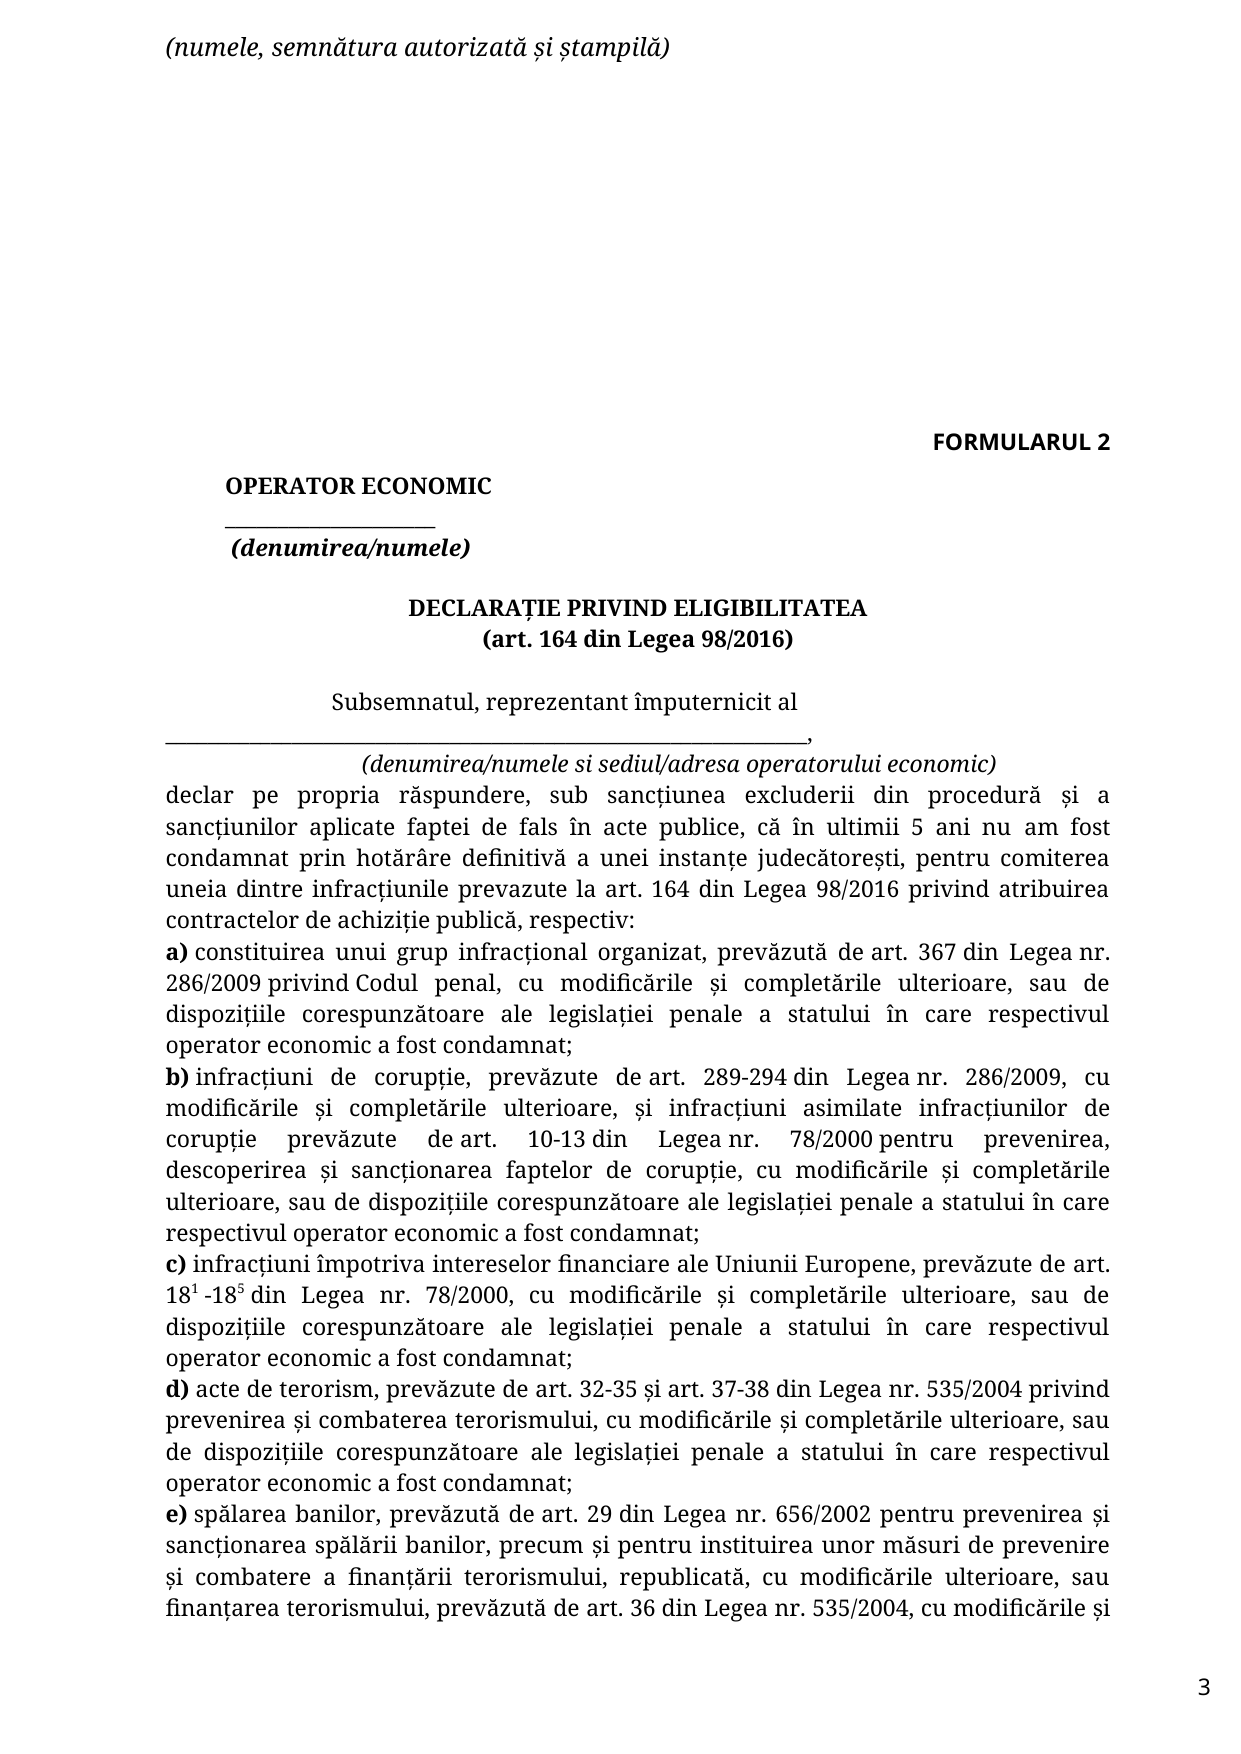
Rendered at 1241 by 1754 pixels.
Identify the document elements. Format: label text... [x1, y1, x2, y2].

text c) infracţiuni împotriva intereselor financiare ale Uniunii Europene, prevăzute de art. 181 -185 din Legea nr. 78/2000, cu modificările şi completările ulterioare, sau de dispoziţiile corespunzătoare ale legislaţiei penale a statului în care respectivul operator economic a fost condamnat; [165, 1248, 1110, 1373]
text Subsemnatul, reprezentant împuternicit al _____________________________________________________________, [165, 685, 1110, 748]
text d) acte de terorism, prevăzute de art. 32-35 şi art. 37-38 din Legea nr. 535/2004 privind prevenirea şi combaterea terorismului, cu modificările şi completările ulterioare, sau de dispoziţiile corespunzătoare ale legislaţiei penale a statului în care respectivul operator economic a fost condamnat; [165, 1373, 1110, 1498]
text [165, 1498, 1110, 1623]
text ____________________ [165, 501, 1110, 532]
text (denumirea/numele) [165, 532, 1110, 564]
text OPERATOR ECONOMIC [165, 470, 1110, 501]
text declar pe propria răspundere, sub sancțiunea excluderii din procedură şi a sancţiunilor aplicate faptei de fals în acte publice, că în ultimii 5 ani nu am fost condamnat prin hotărâre definitivă a unei instanţe judecătoreşti, pentru comiterea uneia dintre infracţiunile prevazute la art. 164 din Legea 98/2016 privind atribuirea contractelor de achiziţie publică, respectiv: [165, 779, 1110, 935]
text (numele, semnătura autorizată și ștampilă) [165, 29, 1110, 64]
text (art. 164 din Legea 98/2016) [165, 623, 1110, 654]
text FORMULARUL 2 [165, 426, 1110, 457]
text (denumirea/numele si sediul/adresa operatorului economic) [165, 748, 1110, 779]
text a) constituirea unui grup infracţional organizat, prevăzută de art. 367 din Legea nr. 286/2009 privind Codul penal, cu modificările şi completările ulterioare, sau de dispoziţiile corespunzătoare ale legislaţiei penale a statului în care respectivul operator economic a fost condamnat; [165, 935, 1110, 1060]
text DECLARAŢIE PRIVIND ELIGIBILITATEA [165, 592, 1110, 623]
text b) infracţiuni de corupţie, prevăzute de art. 289-294 din Legea nr. 286/2009, cu modificările şi completările ulterioare, şi infracţiuni asimilate infracţiunilor de corupţie prevăzute de art. 10-13 din Legea nr. 78/2000 pentru prevenirea, descoperirea şi sancţionarea faptelor de corupţie, cu modificările şi completările ulterioare, sau de dispoziţiile corespunzătoare ale legislaţiei penale a statului în care respectivul operator economic a fost condamnat; [165, 1060, 1110, 1248]
